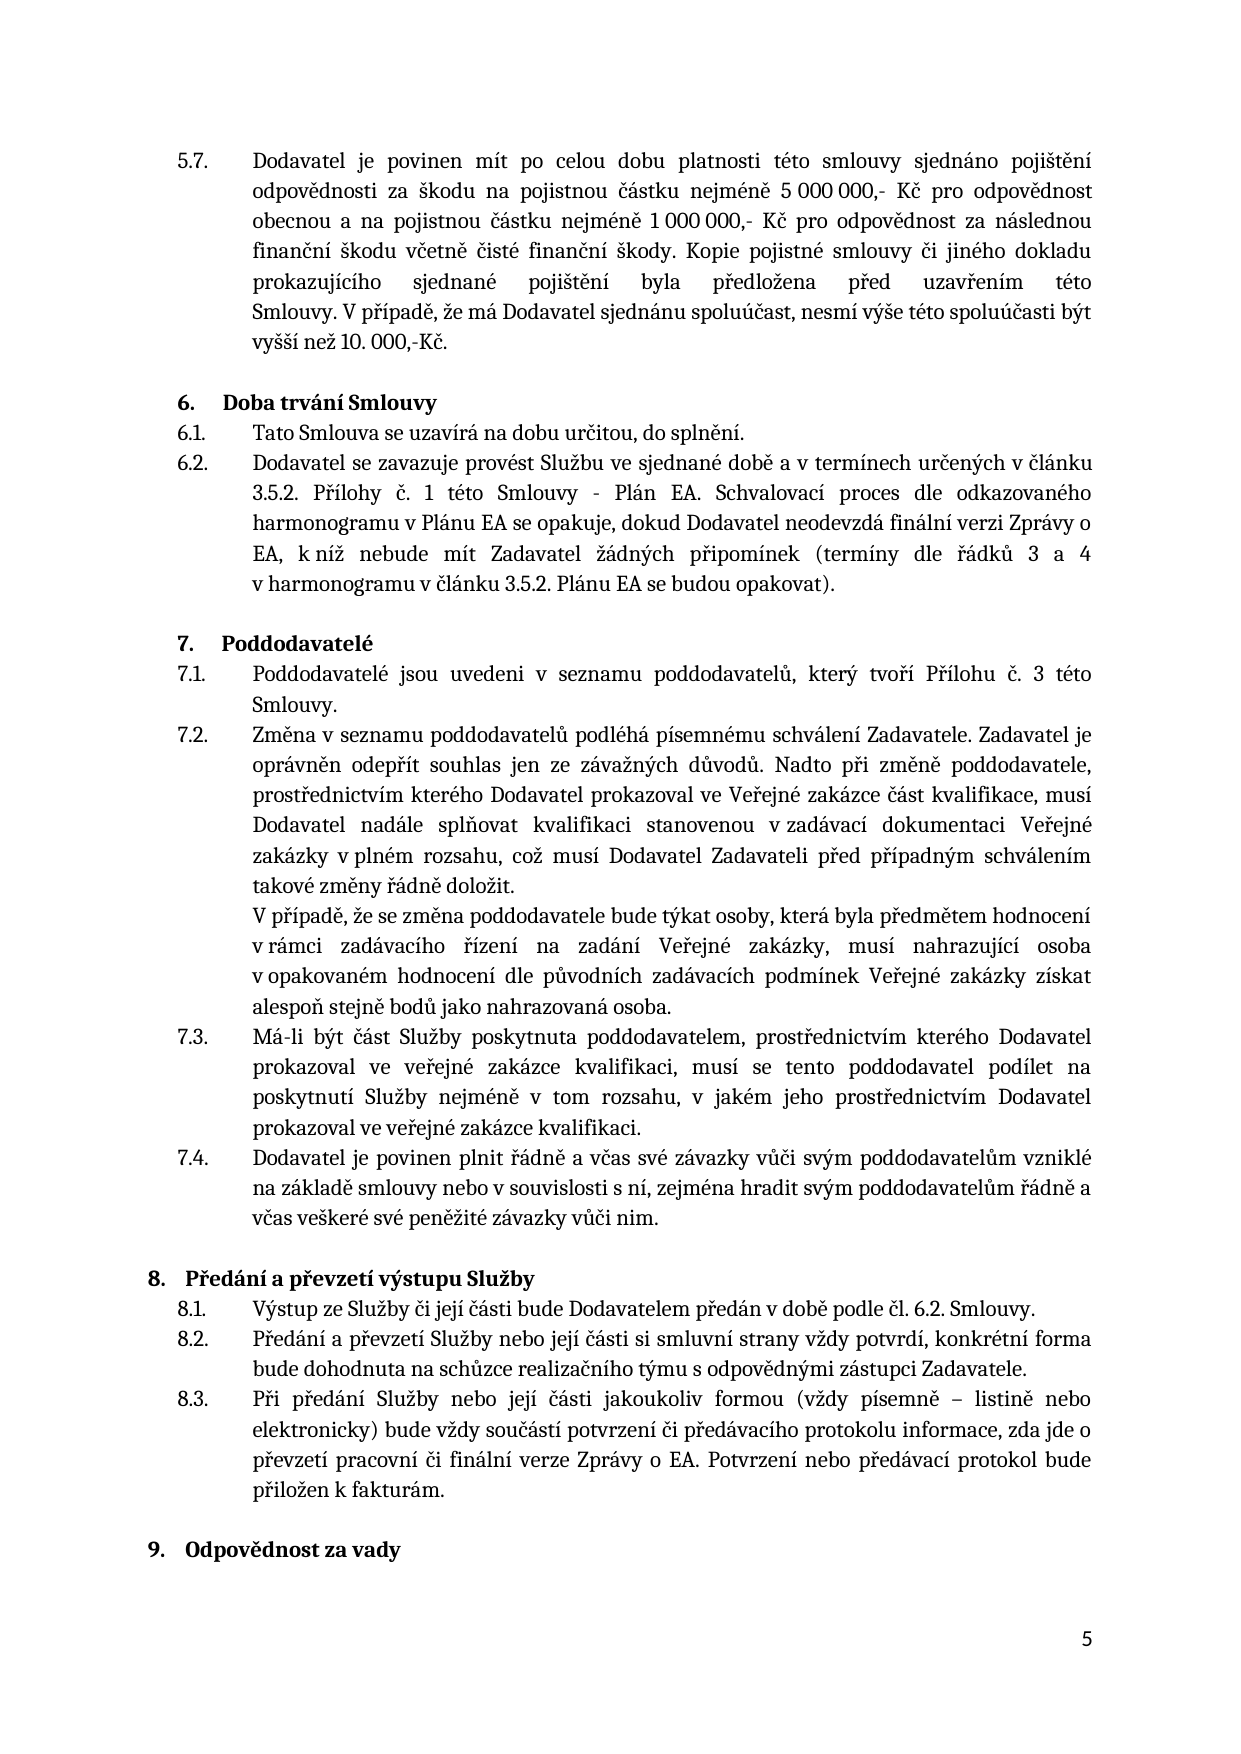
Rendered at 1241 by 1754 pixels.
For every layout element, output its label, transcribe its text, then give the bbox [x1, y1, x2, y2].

list Má-li být část Služby poskytnuta poddodavatelem, prostřednictvím kterého Dodavatel prokazoval ve veřejné zakázce kvalifikaci, musí se tento poddodavatel podílet na poskytnutí Služby nejméně v tom rozsahu, v jakém jeho prostřednictvím Dodavatel prokazoval ve veřejné zakázce kvalifikaci. [177, 1024, 1093, 1141]
list Odpovědnost za vady [148, 1537, 1093, 1563]
list Dodavatel je povinen plnit řádně a včas své závazky vůči svým poddodavatelům vzniklé na základě smlouvy nebo v souvislosti s ní, zejména hradit svým poddodavatelům řádně a včas veškeré své peněžité závazky vůči nim. [177, 1144, 1093, 1231]
list V případě, že se změna poddodavatele bude týkat osoby, která byla předmětem hodnocení v rámci zadávacího řízení na zadání Veřejné zakázky, musí nahrazující osoba v opakovaném hodnocení dle původních zadávacích podmínek Veřejné zakázky získat alespoň stejně bodů jako nahrazovaná osoba. [252, 903, 1093, 1020]
list Poddodavatelé jsou uvedeni v seznamu poddodavatelů, který tvoří Přílohu č. 3 této Smlouvy. [177, 661, 1093, 718]
list Výstup ze Služby či její části bude Dodavatelem předán v době podle čl. 6.2. Smlouvy. [177, 1296, 1093, 1322]
list Dodavatel se zavazuje provést Službu ve sjednané době a v termínech určených v článku 3.5.2. Přílohy č. 1 této Smlouvy - Plán EA. Schvalovací proces dle odkazovaného harmonogramu v Plánu EA se opakuje, dokud Dodavatel neodevzdá finální verzi Zprávy o EA, k níž nebude mít Zadavatel žádných připomínek (termíny dle řádků 3 a 4 v harmonogramu v článku 3.5.2. Plánu EA se budou opakovat). [177, 450, 1093, 597]
list Při předání Služby nebo její části jakoukoliv formou (vždy písemně – listině nebo elektronicky) bude vždy součástí potvrzení či předávacího protokolu informace, zda jde o převzetí pracovní či finální verze Zprávy o EA. Potvrzení nebo předávací protokol bude přiložen k fakturám. [177, 1386, 1093, 1503]
list Předání a převzetí Služby nebo její části si smluvní strany vždy potvrdí, konkrétní forma bude dohodnuta na schůzce realizačního týmu s odpovědnými zástupci Zadavatele. [177, 1326, 1093, 1382]
list Tato Smlouva se uzavírá na dobu určitou, do splnění. [177, 419, 1093, 446]
list Poddodavatelé [177, 631, 1093, 657]
list Změna v seznamu poddodavatelů podléhá písemnému schválení Zadavatele. Zadavatel je oprávněn odepřít souhlas jen ze závažných důvodů. Nadto při změně poddodavatele, prostřednictvím kterého Dodavatel prokazoval ve Veřejné zakázce část kvalifikace, musí Dodavatel nadále splňovat kvalifikaci stanovenou v zadávací dokumentaci Veřejné zakázky v plném rozsahu, což musí Dodavatel Zadavateli před případným schválením takové změny řádně doložit. [177, 722, 1093, 899]
list Dodavatel je povinen mít po celou dobu platnosti této smlouvy sjednáno pojištění odpovědnosti za škodu na pojistnou částku nejméně 5 000 000,- Kč pro odpovědnost obecnou a na pojistnou částku nejméně 1 000 000,- Kč pro odpovědnost za následnou finanční škodu včetně čisté finanční škody. Kopie pojistné smlouvy či jiného dokladu prokazujícího sjednané pojištění byla předložena před uzavřením této Smlouvy. V případě, že má Dodavatel sjednánu spoluúčast, nesmí výše této spoluúčasti být vyšší než 10. 000,-Kč. [177, 148, 1093, 355]
list Doba trvání Smlouvy [177, 389, 1093, 416]
list Předání a převzetí výstupu Služby [148, 1265, 1093, 1292]
